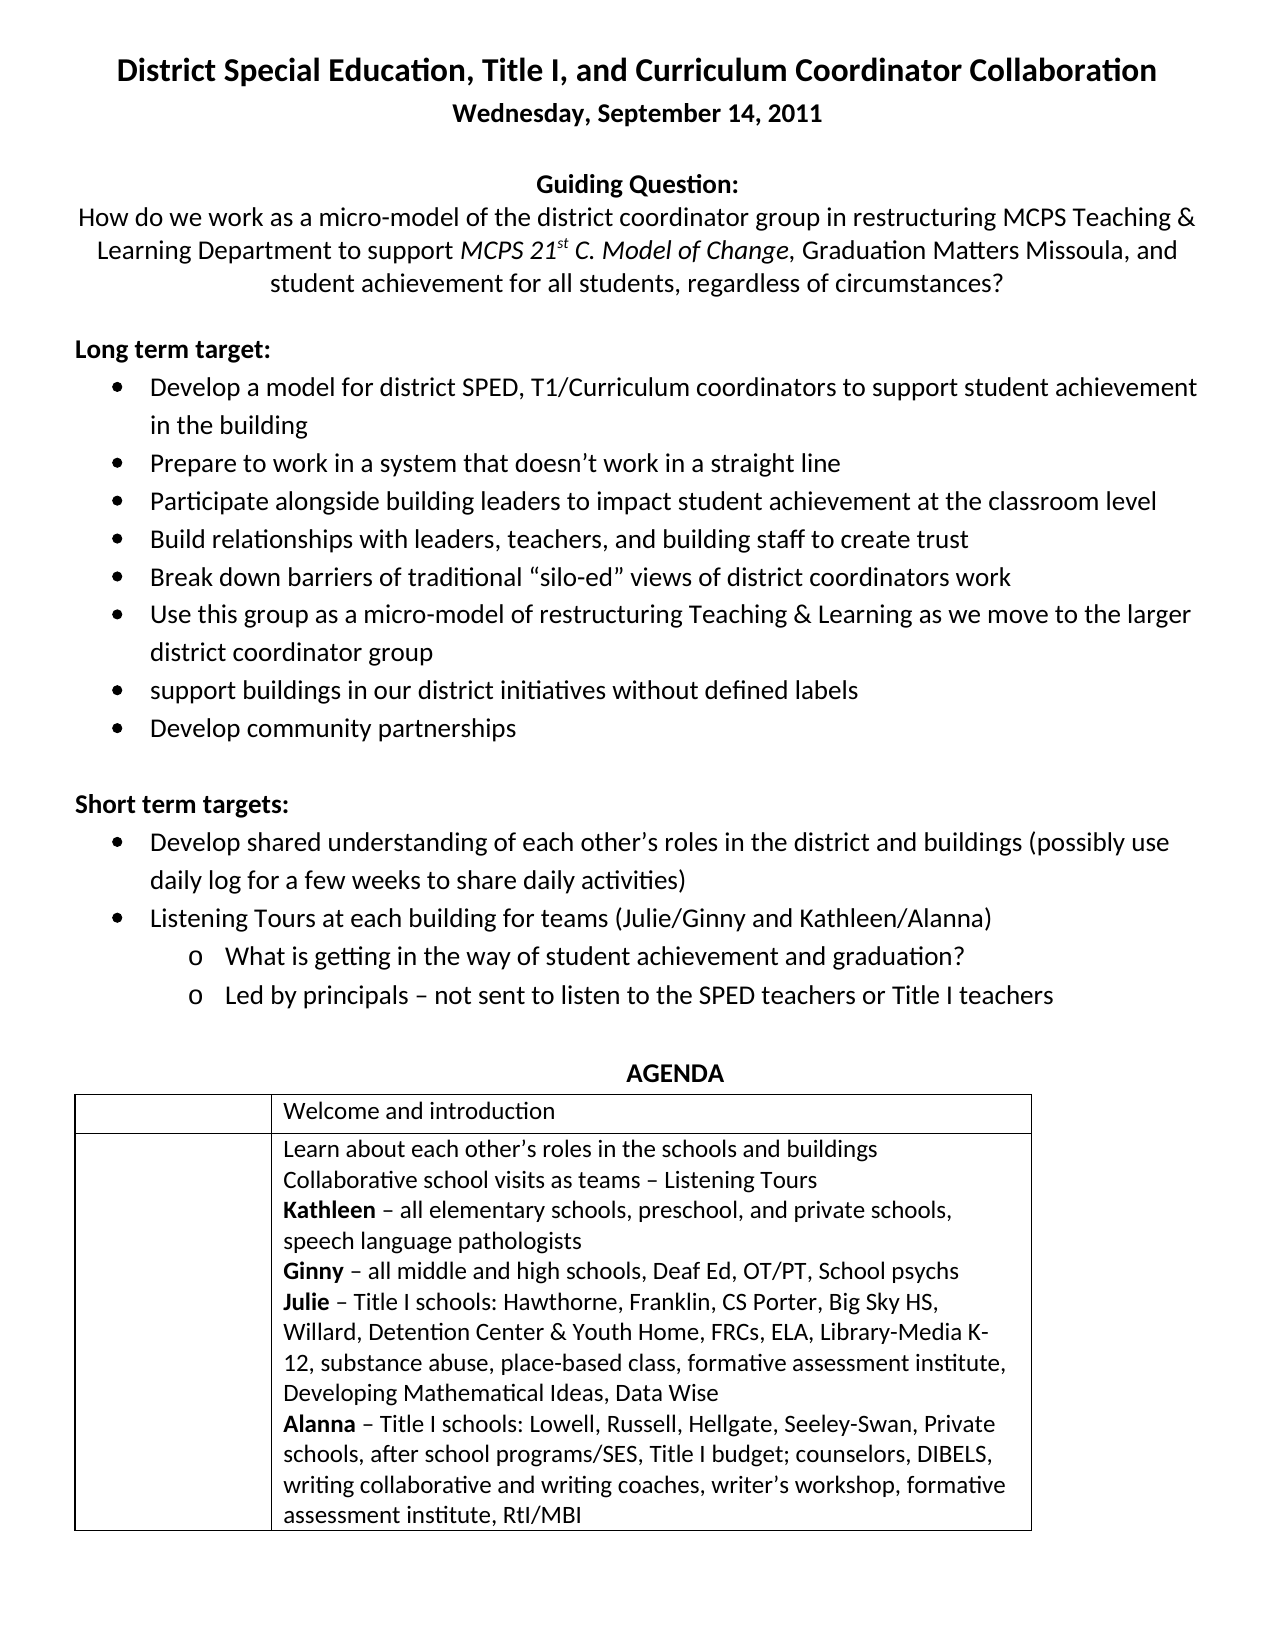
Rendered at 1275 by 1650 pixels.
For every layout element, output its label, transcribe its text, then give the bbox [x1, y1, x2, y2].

list Listening Tours at each building for teams (Julie/Ginny and Kathleen/Alanna) [112, 901, 1200, 934]
list Led by principals – not sent to listen to the SPED teachers or Title I teachers [187, 978, 1200, 1013]
list Prepare to work in a system that doesn’t work in a straight line [112, 446, 1200, 479]
list support buildings in our district initiatives without defined labels [112, 673, 1200, 707]
list Develop a model for district SPED, T1/Curriculum coordinators to support student achievement in the building [112, 370, 1200, 441]
text Wednesday, September 14, 2011 [75, 96, 1200, 129]
table_cell [76, 1134, 271, 1530]
table_header Welcome and introduction [272, 1095, 1031, 1132]
table_cell Learn about each other’s roles in the schools and buildings Collaborative school visits as teams – Listening Tours Kathleen – all elementary schools, preschool, and private schools, speech language pathologists Ginny – all middle and high schools, Deaf Ed, OT/PT, School psychs Julie – Title I schools: Hawthorne, Franklin, CS Porter, Big Sky HS, Willard, Detention Center & Youth Home, FRCs, ELA, Library-Media K-12, substance abuse, place-based class, formative assessment institute, Developing Mathematical Ideas, Data Wise Alanna – Title I schools: Lowell, Russell, Hellgate, Seeley-Swan, Private schools, after school programs/SES, Title I budget; counselors, DIBELS, writing collaborative and writing coaches, writer’s workshop, formative assessment institute, RtI/MBI [272, 1134, 1031, 1530]
text Guiding Question: [75, 167, 1200, 200]
list AGENDA [150, 1056, 1200, 1089]
text How do we work as a micro-model of the district coordinator group in restructuring MCPS Teaching & Learning Department to support MCPS 21st C. Model of Change, Graduation Matters Missoula, and student achievement for all students, regardless of circumstances? [75, 200, 1200, 299]
list Develop community partnerships [112, 711, 1200, 744]
list What is getting in the way of student achievement and graduation? [187, 939, 1200, 973]
list Use this group as a micro-model of restructuring Teaching & Learning as we move to the larger district coordinator group [112, 598, 1200, 669]
text Short term targets: [75, 787, 1200, 820]
text District Special Education, Title I, and Curriculum Coordinator Collaboration [75, 49, 1200, 90]
list Build relationships with leaders, teachers, and building staff to create trust [112, 522, 1200, 555]
list Develop shared understanding of each other’s roles in the district and buildings (possibly use daily log for a few weeks to share daily activities) [112, 825, 1200, 896]
text Long term target: [75, 332, 1200, 365]
table_header [76, 1095, 271, 1132]
list Break down barriers of traditional “silo-ed” views of district coordinators work [112, 560, 1200, 593]
list Participate alongside building leaders to impact student achievement at the classroom level [112, 484, 1200, 517]
